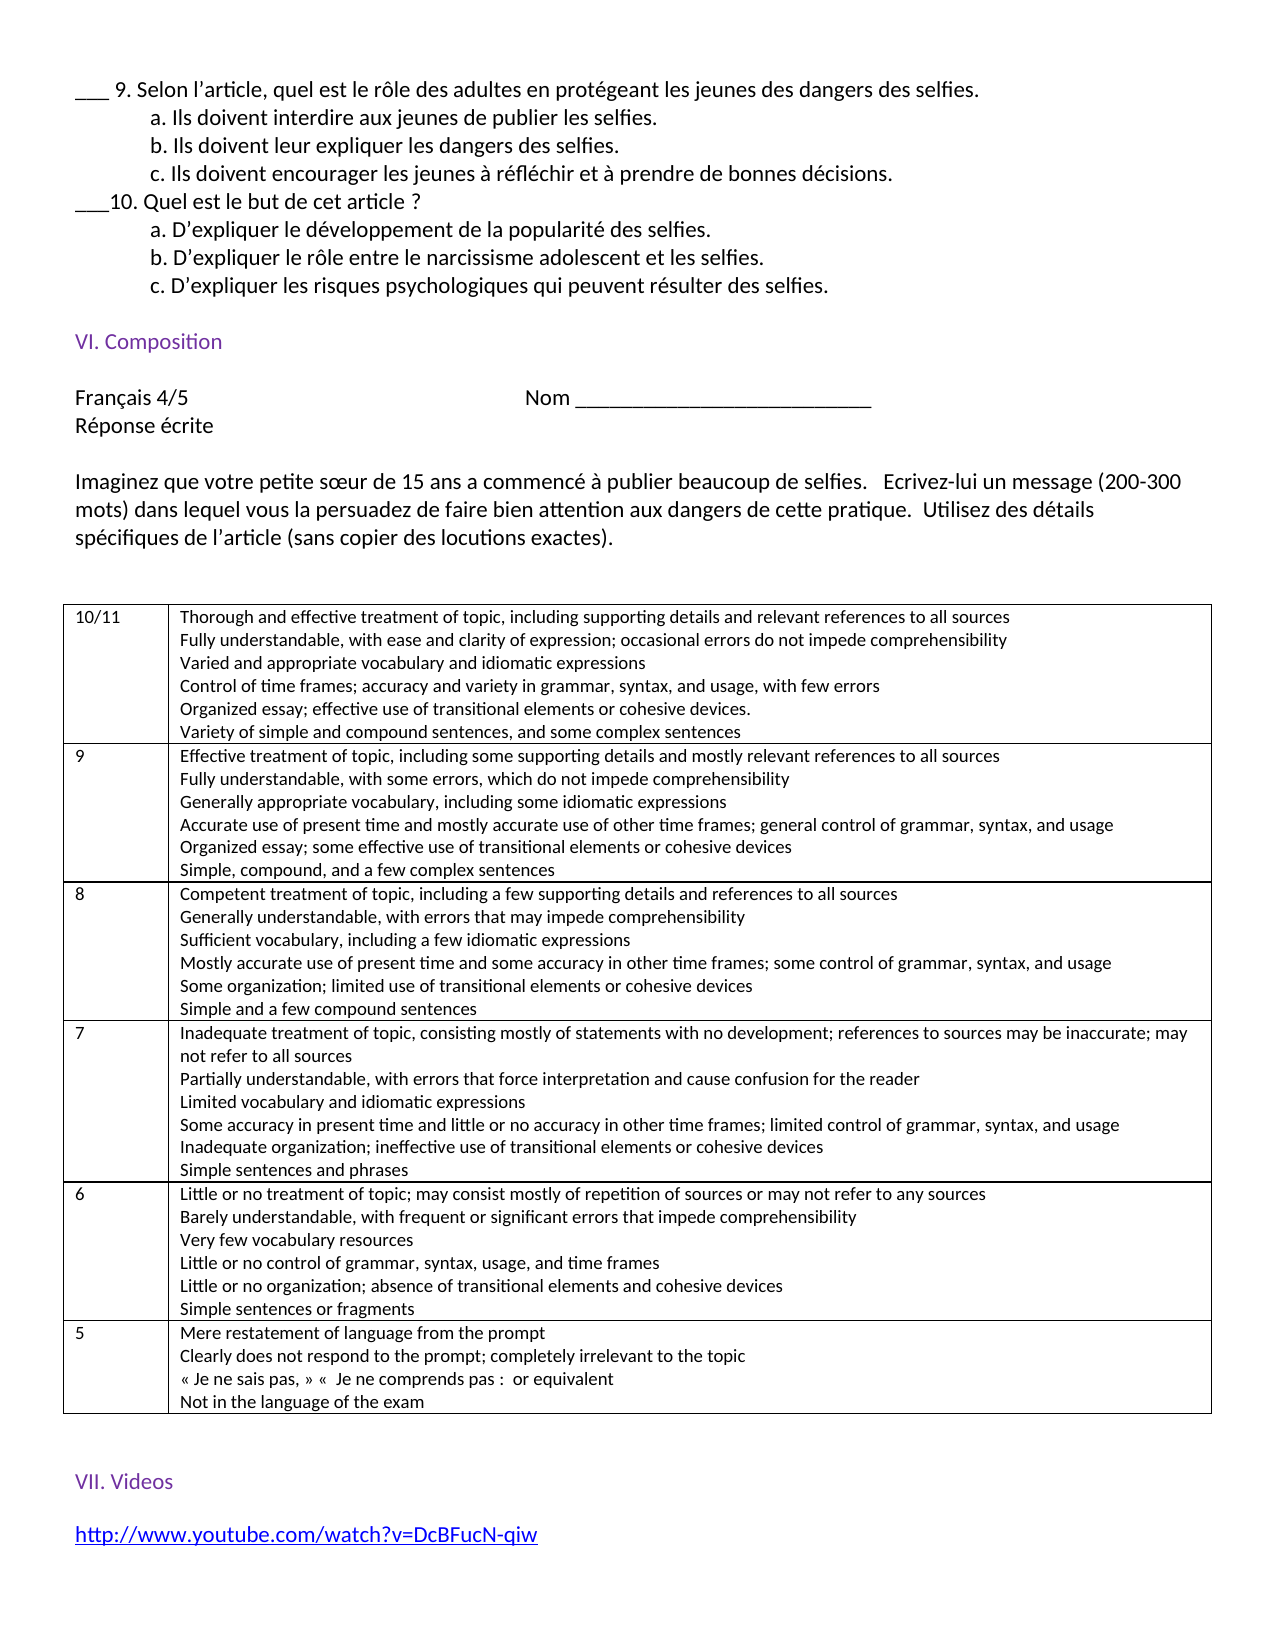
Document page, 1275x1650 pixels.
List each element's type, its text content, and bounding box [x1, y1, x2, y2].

table_header 10/11 [64, 605, 168, 743]
text b. Ils doivent leur expliquer les dangers des selfies. [75, 131, 1200, 159]
text b. D’expliquer le rôle entre le narcissisme adolescent et les selfies. [75, 243, 1200, 271]
text c. Ils doivent encourager les jeunes à réfléchir et à prendre de bonnes décisions. [75, 159, 1200, 187]
text Réponse écrite [75, 411, 1200, 439]
text ___ 9. Selon l’article, quel est le rôle des adultes en protégeant les jeunes des dangers des selfies. [75, 75, 1200, 103]
text a. D’expliquer le développement de la popularité des selfies. [75, 215, 1200, 243]
table_cell 9 [64, 744, 168, 881]
table_cell Competent treatment of topic, including a few supporting details and references to all sources Generally understandable, with errors that may impede comprehensibility Sufficient vocabulary, including a few idiomatic expressions Mostly accurate use of present time and some accuracy in other time frames; some control of grammar, syntax, and usage Some organization; limited use of transitional elements or cohesive devices Simple and a few compound sentences [169, 883, 1211, 1020]
text Imaginez que votre petite sœur de 15 ans a commencé à publier beaucoup de selfies. Ecrivez-lui un message (200-300 mots) dans lequel vous la persuadez de faire bien attention aux dangers de cette pratique. Utilisez des détails spécifiques de l’article (sans copier des locutions exactes). [75, 467, 1200, 551]
text http://www.youtube.com/watch?v=DcBFucN-qiw [75, 1520, 1200, 1548]
text VI. Composition [75, 327, 1200, 355]
table_cell Inadequate treatment of topic, consisting mostly of statements with no development; references to sources may be inaccurate; may not refer to all sources Partially understandable, with errors that force interpretation and cause confusion for the reader Limited vocabulary and idiomatic expressions Some accuracy in present time and little or no accuracy in other time frames; limited control of grammar, syntax, and usage Inadequate organization; ineffective use of transitional elements or cohesive devices Simple sentences and phrases [169, 1021, 1211, 1181]
text Français 4/5 Nom __________________________ [75, 383, 1200, 411]
table_cell Effective treatment of topic, including some supporting details and mostly relevant references to all sources Fully understandable, with some errors, which do not impede comprehensibility Generally appropriate vocabulary, including some idiomatic expressions Accurate use of present time and mostly accurate use of other time frames; general control of grammar, syntax, and usage Organized essay; some effective use of transitional elements or cohesive devices Simple, compound, and a few complex sentences [169, 744, 1211, 881]
table_cell Little or no treatment of topic; may consist mostly of repetition of sources or may not refer to any sources Barely understandable, with frequent or significant errors that impede comprehensibility Very few vocabulary resources Little or no control of grammar, syntax, usage, and time frames Little or no organization; absence of transitional elements and cohesive devices Simple sentences or fragments [169, 1183, 1211, 1320]
text a. Ils doivent interdire aux jeunes de publier les selfies. [75, 103, 1200, 131]
table_header Thorough and effective treatment of topic, including supporting details and relevant references to all sources Fully understandable, with ease and clarity of expression; occasional errors do not impede comprehensibility Varied and appropriate vocabulary and idiomatic expressions Control of time frames; accuracy and variety in grammar, syntax, and usage, with few errors Organized essay; effective use of transitional elements or cohesive devices. Variety of simple and compound sentences, and some complex sentences [169, 605, 1211, 743]
text c. D’expliquer les risques psychologiques qui peuvent résulter des selfies. [75, 271, 1200, 299]
table_cell 6 [64, 1183, 168, 1320]
text VII. Videos [75, 1467, 1200, 1495]
table_cell 8 [64, 883, 168, 1020]
table_cell Mere restatement of language from the prompt Clearly does not respond to the prompt; completely irrelevant to the topic « Je ne sais pas, » « Je ne comprends pas : or equivalent Not in the language of the exam [169, 1321, 1211, 1413]
table_cell 7 [64, 1021, 168, 1181]
table_cell 5 [64, 1321, 168, 1413]
text ___10. Quel est le but de cet article ? [75, 187, 1200, 215]
